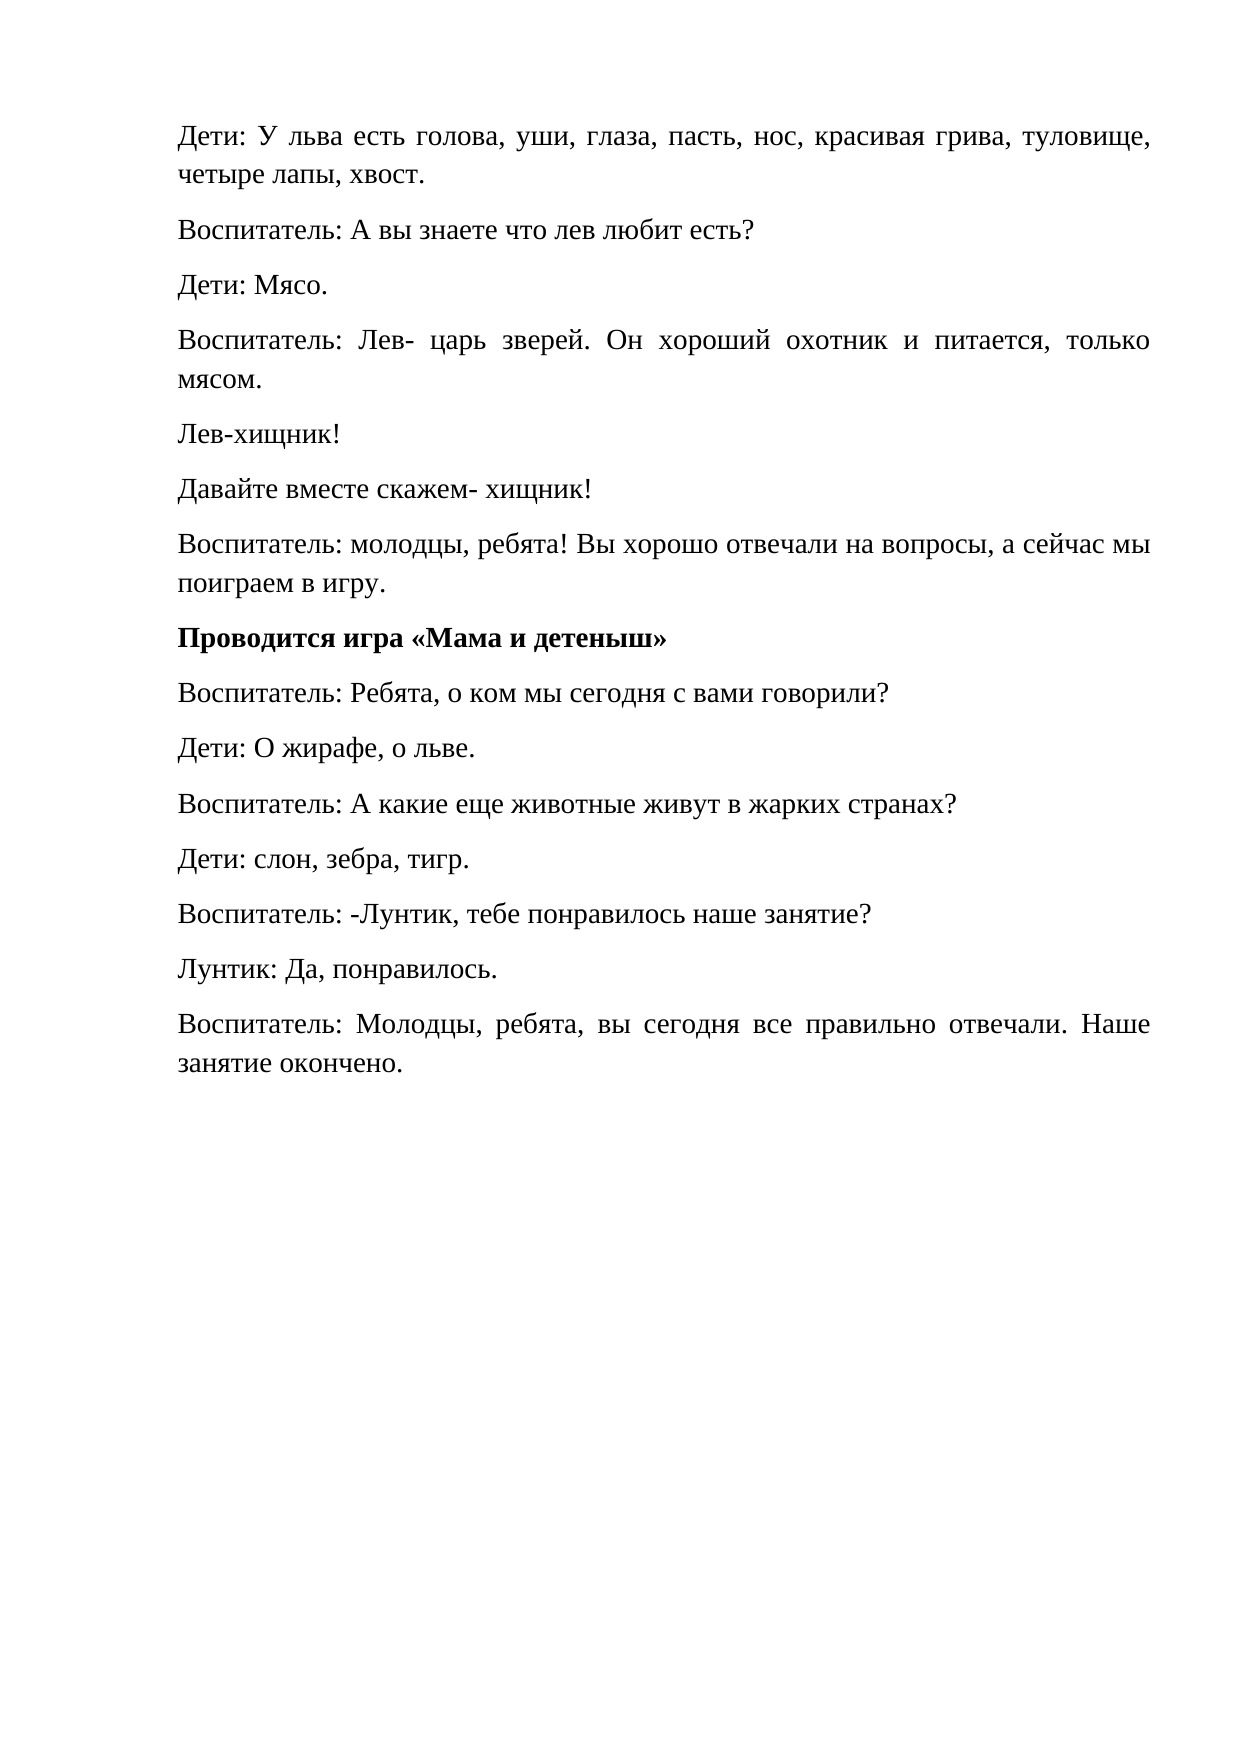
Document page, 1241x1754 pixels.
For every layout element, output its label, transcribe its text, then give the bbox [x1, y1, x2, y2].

text Дети: О жирафе, о льве. [177, 731, 1152, 764]
text Дети: слон, зебра, тигр. [177, 841, 1152, 874]
text Воспитатель: Молодцы, ребята, вы сегодня все правильно отвечали. Наше занятие окончено. [177, 1007, 1152, 1079]
text Лунтик: Да, понравилось. [177, 951, 1152, 985]
text Давайте вместе скажем- хищник! [177, 471, 1152, 505]
text Воспитатель: молодцы, ребята! Вы хорошо отвечали на вопросы, а сейчас мы поиграем в игру. [177, 526, 1152, 598]
text Проводится игра «Мама и детеныш» [177, 620, 1152, 654]
text Дети: Мясо. [177, 267, 1152, 301]
text Воспитатель: Лев- царь зверей. Он хороший охотник и питается, только мясом. [177, 322, 1152, 394]
text Лев-хищник! [177, 416, 1152, 449]
text Дети: У льва есть голова, уши, глаза, пасть, нос, красивая грива, туловище, четыре лапы, хвост. [177, 118, 1152, 190]
text Воспитатель: Ребята, о ком мы сегодня с вами говорили? [177, 675, 1152, 709]
text Воспитатель: А вы знаете что лев любит есть? [177, 212, 1152, 245]
text Воспитатель: А какие еще животные живут в жарких странах? [177, 786, 1152, 819]
text Воспитатель: -Лунтик, тебе понравилось наше занятие? [177, 896, 1152, 930]
